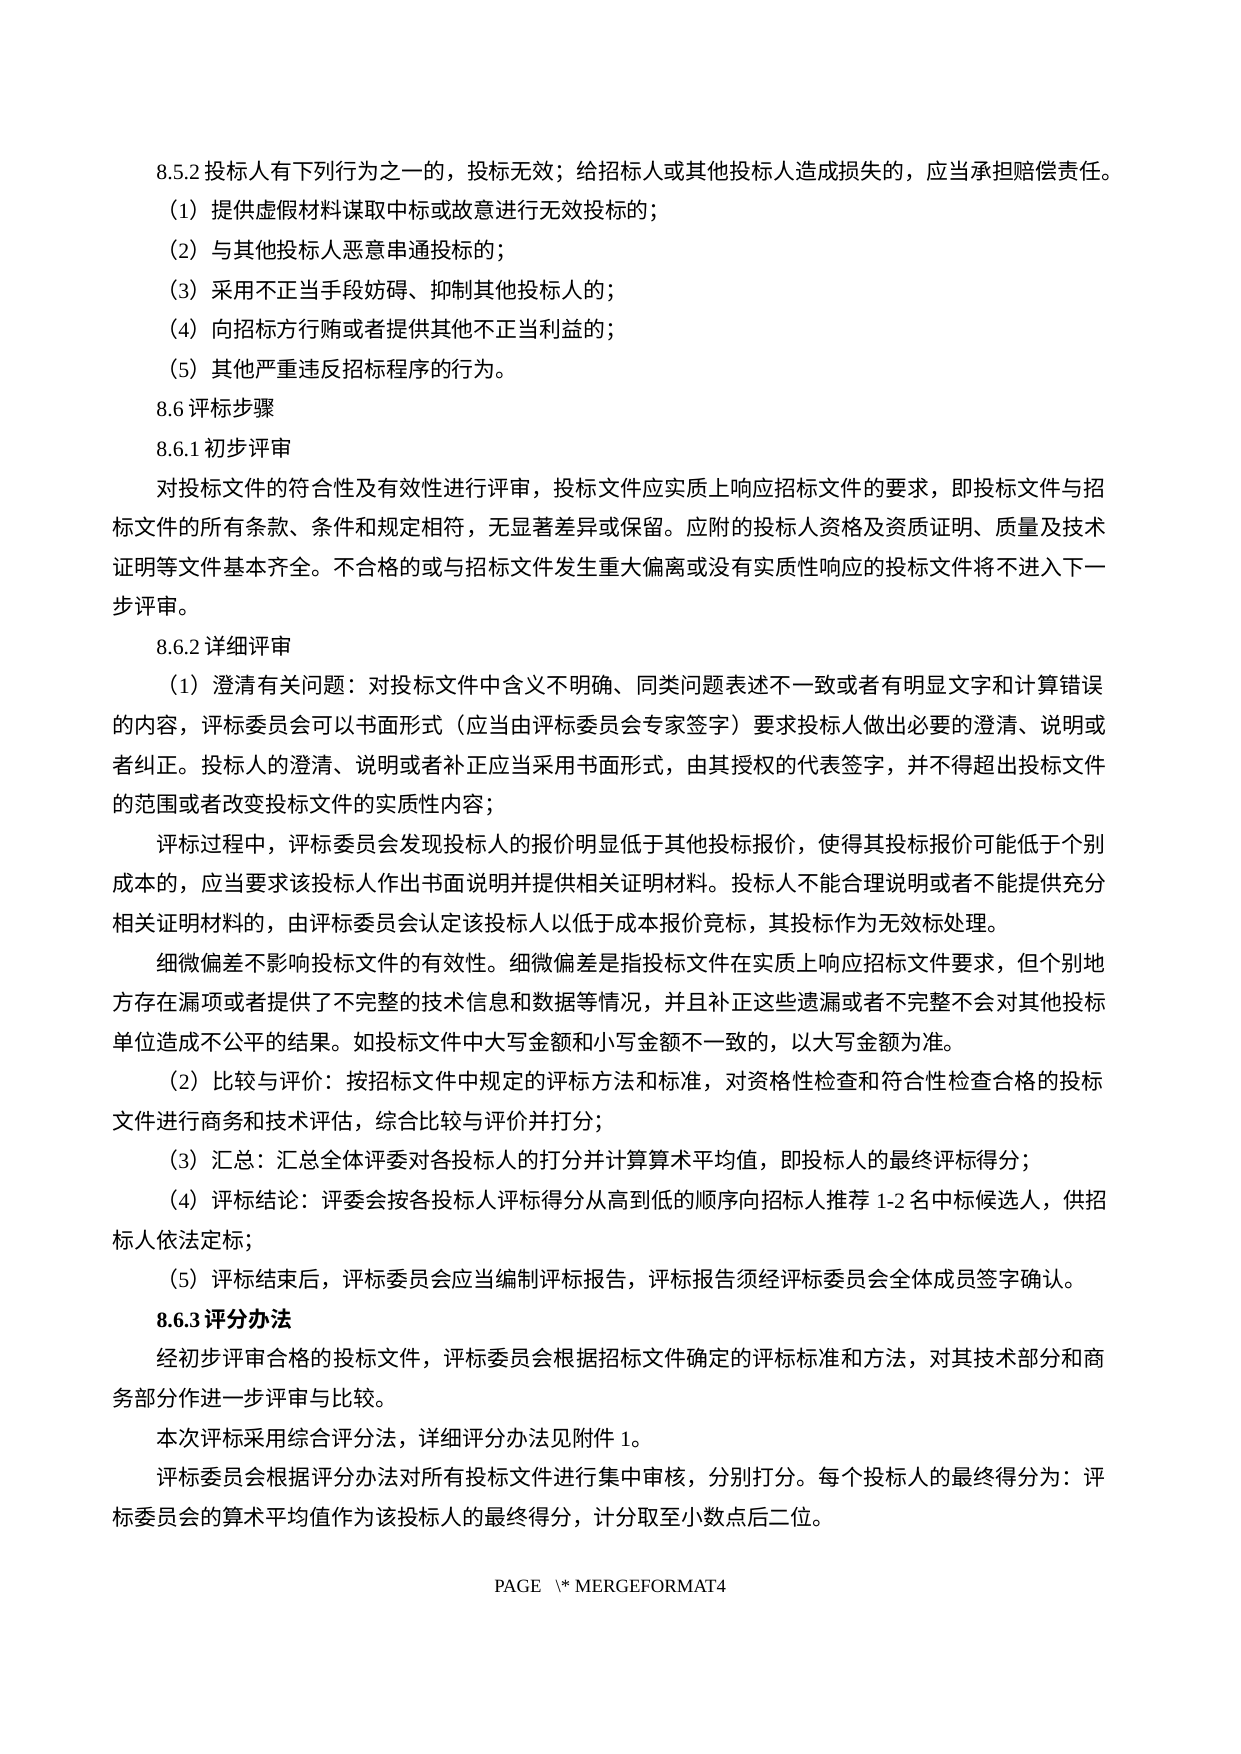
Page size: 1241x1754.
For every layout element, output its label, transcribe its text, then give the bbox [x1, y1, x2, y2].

text 评标过程中，评标委员会发现投标人的报价明显低于其他投标报价，使得其投标报价可能低于个别成本的，应当要求该投标人作出书面说明并提供相关证明材料。投标人不能合理说明或者不能提供充分相关证明材料的，由评标委员会认定该投标人以低于成本报价竞标，其投标作为无效标处理。 [112, 823, 1107, 942]
text 8.6.1初步评审 [112, 427, 1107, 467]
text 经初步评审合格的投标文件，评标委员会根据招标文件确定的评标标准和方法，对其技术部分和商务部分作进一步评审与比较。 [112, 1337, 1107, 1417]
text 本次评标采用综合评分法，详细评分办法见附件1。 [112, 1417, 1107, 1456]
text 8.6评标步骤 [112, 387, 1107, 427]
text （2）与其他投标人恶意串通投标的； [112, 229, 1107, 269]
text 8.6.3评分办法 [112, 1298, 1107, 1337]
text （5）其他严重违反招标程序的行为。 [112, 348, 1107, 387]
text （3）采用不正当手段妨碍、抑制其他投标人的； [112, 269, 1107, 308]
text 细微偏差不影响投标文件的有效性。细微偏差是指投标文件在实质上响应招标文件要求，但个别地方存在漏项或者提供了不完整的技术信息和数据等情况，并且补正这些遗漏或者不完整不会对其他投标单位造成不公平的结果。如投标文件中大写金额和小写金额不一致的，以大写金额为准。 [112, 942, 1107, 1060]
text （4）评标结论：评委会按各投标人评标得分从高到低的顺序向招标人推荐1-2名中标候选人，供招标人依法定标； [112, 1179, 1107, 1258]
text （4）向招标方行贿或者提供其他不正当利益的； [112, 308, 1107, 348]
text （1）提供虚假材料谋取中标或故意进行无效投标的； [112, 189, 1107, 229]
text （1）澄清有关问题：对投标文件中含义不明确、同类问题表述不一致或者有明显文字和计算错误的内容，评标委员会可以书面形式（应当由评标委员会专家签字）要求投标人做出必要的澄清、说明或者纠正。投标人的澄清、说明或者补正应当采用书面形式，由其授权的代表签字，并不得超出投标文件的范围或者改变投标文件的实质性内容； [112, 664, 1107, 823]
text 8.5.2投标人有下列行为之一的，投标无效；给招标人或其他投标人造成损失的，应当承担赔偿责任。 [112, 150, 1107, 189]
text （2）比较与评价：按招标文件中规定的评标方法和标准，对资格性检查和符合性检查合格的投标文件进行商务和技术评估，综合比较与评价并打分； [112, 1060, 1107, 1139]
text 对投标文件的符合性及有效性进行评审，投标文件应实质上响应招标文件的要求，即投标文件与招标文件的所有条款、条件和规定相符，无显著差异或保留。应附的投标人资格及资质证明、质量及技术证明等文件基本齐全。不合格的或与招标文件发生重大偏离或没有实质性响应的投标文件将不进入下一步评审。 [112, 467, 1107, 625]
text （5）评标结束后，评标委员会应当编制评标报告，评标报告须经评标委员会全体成员签字确认。 [112, 1258, 1107, 1298]
text 评标委员会根据评分办法对所有投标文件进行集中审核，分别打分。每个投标人的最终得分为：评标委员会的算术平均值作为该投标人的最终得分，计分取至小数点后二位。 [112, 1456, 1107, 1535]
text 8.6.2详细评审 [112, 625, 1107, 664]
text （3）汇总：汇总全体评委对各投标人的打分并计算算术平均值，即投标人的最终评标得分； [112, 1139, 1107, 1179]
